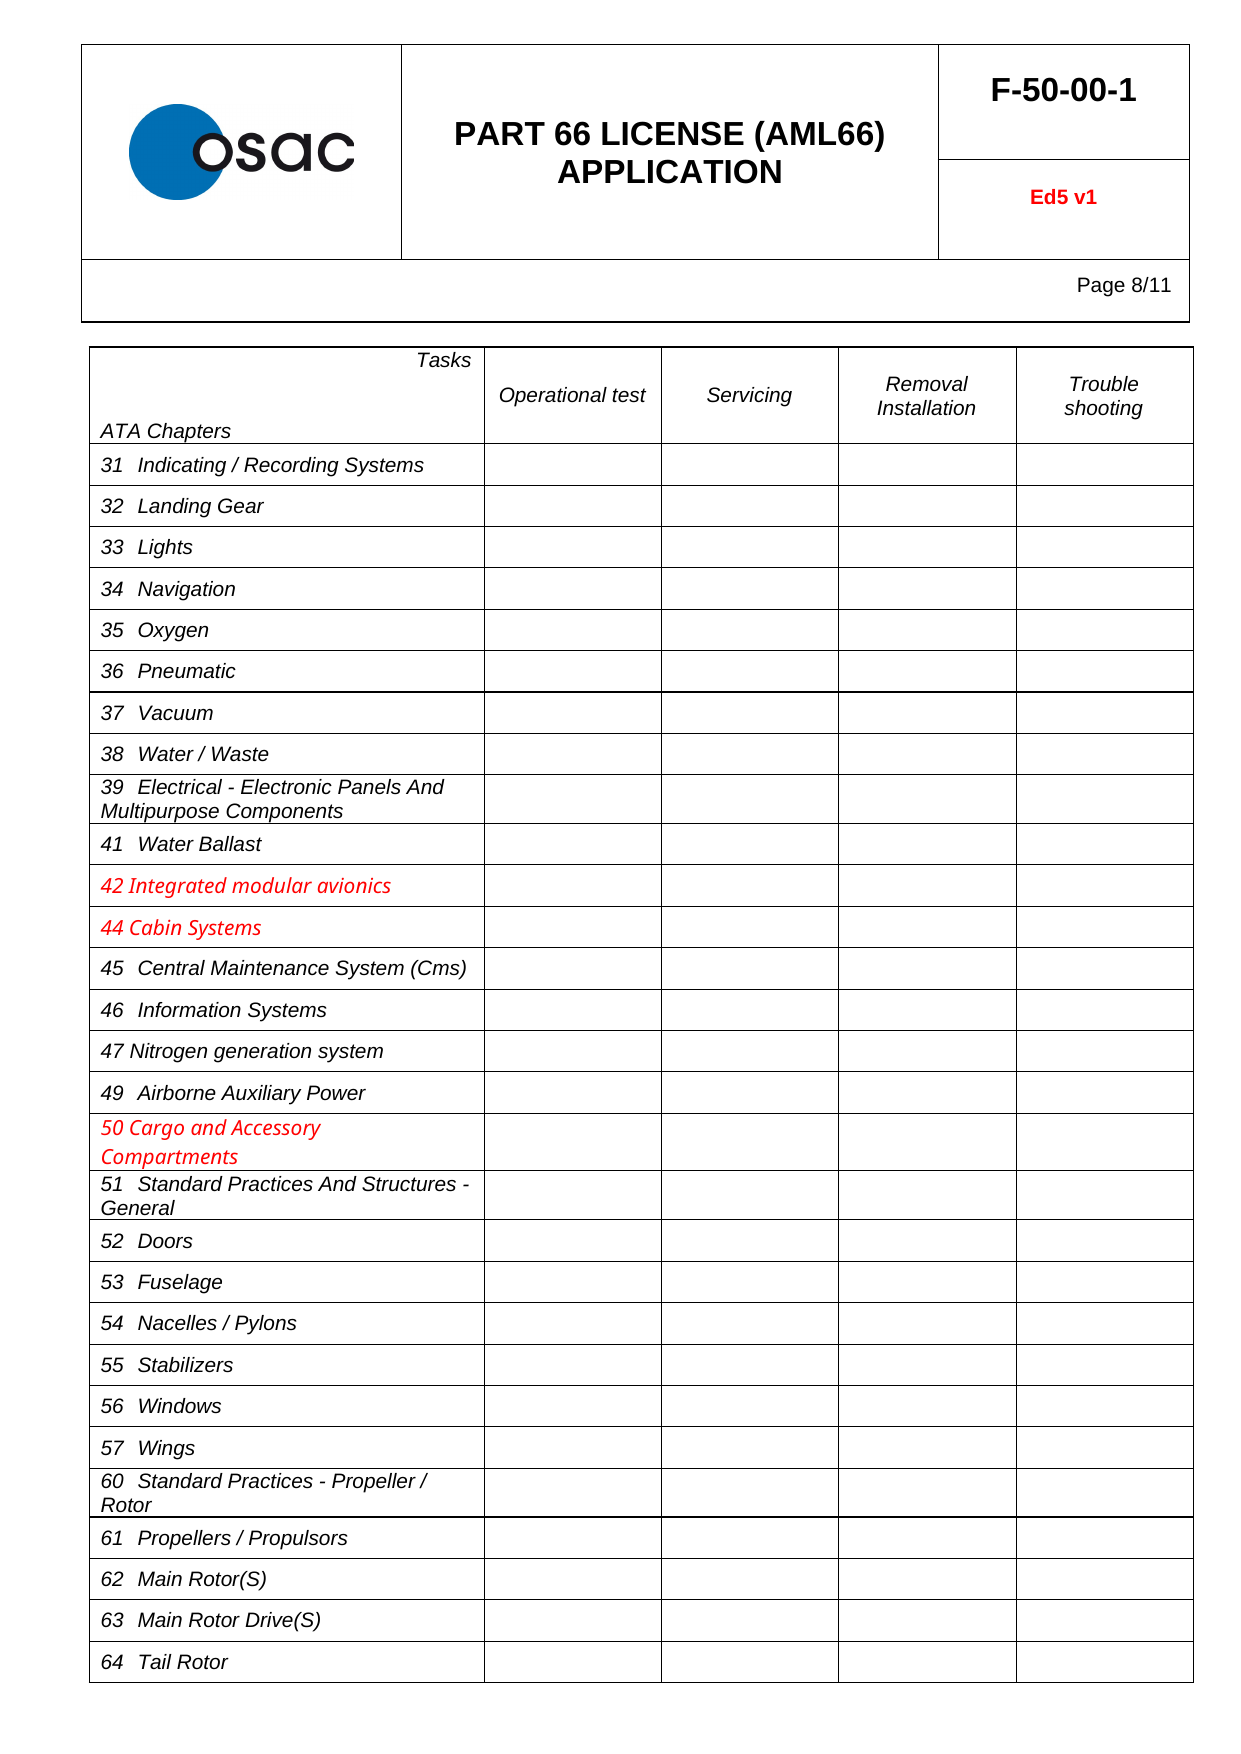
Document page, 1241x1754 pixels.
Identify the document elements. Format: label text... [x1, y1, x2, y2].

table_cell [1017, 1220, 1193, 1261]
table_cell [485, 1518, 661, 1558]
table_cell [839, 1559, 1016, 1599]
table_header Removal Installation [839, 348, 1016, 443]
table_cell [485, 651, 661, 691]
table_cell 51 Standard Practices And Structures - General [90, 1171, 484, 1219]
table_cell 36 Pneumatic [90, 651, 484, 691]
table_cell [839, 1031, 1016, 1071]
table_cell 50 Cargo and Accessory Compartments [90, 1114, 484, 1170]
table_cell [839, 651, 1016, 691]
table_cell [662, 1220, 838, 1261]
table_cell [839, 865, 1016, 906]
table_cell [662, 1114, 838, 1170]
table_cell [485, 1559, 661, 1599]
table_cell [1017, 1171, 1193, 1219]
table_cell [485, 948, 661, 988]
table_cell [485, 444, 661, 484]
table_cell [485, 990, 661, 1030]
table_cell [839, 444, 1016, 484]
table_cell [662, 865, 838, 906]
table_cell [839, 1303, 1016, 1343]
table_cell [662, 610, 838, 650]
table_cell 44 Cabin Systems [90, 907, 484, 947]
table_cell [1017, 610, 1193, 650]
table_cell [662, 527, 838, 567]
table_cell [839, 610, 1016, 650]
table_cell 38 Water / Waste [90, 734, 484, 774]
table_cell [485, 610, 661, 650]
table_cell [485, 486, 661, 526]
table_cell [485, 1171, 661, 1219]
table_cell [839, 1600, 1016, 1641]
table_cell 37 Vacuum [90, 693, 484, 733]
table_cell 62 Main Rotor(S) [90, 1559, 484, 1599]
table_cell [1017, 948, 1193, 988]
table_cell 45 Central Maintenance System (Cms) [90, 948, 484, 988]
table_cell [839, 568, 1016, 609]
table_cell [839, 1072, 1016, 1112]
table_cell [839, 486, 1016, 526]
picture [129, 104, 354, 200]
table_cell [485, 775, 661, 823]
table_cell [662, 1345, 838, 1385]
table_cell [1017, 1345, 1193, 1385]
table_cell [839, 1518, 1016, 1558]
table_cell [662, 1171, 838, 1219]
table_cell [662, 1518, 838, 1558]
table_cell [485, 568, 661, 609]
table_cell [662, 651, 838, 691]
table_cell [662, 1600, 838, 1641]
table_cell [662, 1262, 838, 1302]
table_cell [1017, 775, 1193, 823]
table_cell [1017, 1114, 1193, 1170]
table_cell [1017, 1072, 1193, 1112]
table_cell [662, 1559, 838, 1599]
table_cell [662, 824, 838, 864]
table_cell [839, 1262, 1016, 1302]
table_cell [1017, 1469, 1193, 1516]
table_cell [662, 948, 838, 988]
table_cell [662, 693, 838, 733]
table_cell [1017, 1386, 1193, 1426]
table_cell [1017, 444, 1193, 484]
table_cell [839, 907, 1016, 947]
table_cell [485, 1427, 661, 1467]
table_cell [1017, 990, 1193, 1030]
table_cell [662, 568, 838, 609]
table_cell [1017, 651, 1193, 691]
table_cell [839, 990, 1016, 1030]
table_cell [485, 1031, 661, 1071]
table_cell [485, 1345, 661, 1385]
table_cell [1017, 1600, 1193, 1641]
table_cell [485, 734, 661, 774]
table_cell [662, 1031, 838, 1071]
table_cell 52 Doors [90, 1220, 484, 1261]
table_cell [1017, 527, 1193, 567]
table_cell 31 Indicating / Recording Systems [90, 444, 484, 484]
table_cell [839, 824, 1016, 864]
table_cell [839, 775, 1016, 823]
table_cell [662, 1427, 838, 1467]
table_cell [485, 1600, 661, 1641]
table_cell [485, 1469, 661, 1516]
table_cell [839, 948, 1016, 988]
table_cell [1017, 734, 1193, 774]
table_cell 39 Electrical - Electronic Panels And Multipurpose Components [90, 775, 484, 823]
table_cell [1017, 1559, 1193, 1599]
table_cell [662, 734, 838, 774]
table_cell [662, 907, 838, 947]
table_cell [1017, 1031, 1193, 1071]
table_cell 49 Airborne Auxiliary Power [90, 1072, 484, 1112]
table_cell 32 Landing Gear [90, 486, 484, 526]
table_cell 47 Nitrogen generation system [90, 1031, 484, 1071]
table_header Trouble shooting [1017, 348, 1193, 443]
table_cell 56 Windows [90, 1386, 484, 1426]
table_cell [485, 1303, 661, 1343]
table_cell 46 Information Systems [90, 990, 484, 1030]
table_cell [662, 444, 838, 484]
table_cell [839, 1171, 1016, 1219]
table_cell [485, 1262, 661, 1302]
table_cell [839, 1469, 1016, 1516]
table_cell [485, 693, 661, 733]
table_cell [1017, 1642, 1193, 1682]
table_cell [1017, 907, 1193, 947]
table_cell 57 Wings [90, 1427, 484, 1467]
table_cell 41 Water Ballast [90, 824, 484, 864]
table_cell [1017, 1303, 1193, 1343]
table_cell [839, 1345, 1016, 1385]
table_cell [662, 1072, 838, 1112]
table_cell [485, 1220, 661, 1261]
table_cell 64 Tail Rotor [90, 1642, 484, 1682]
table_cell [839, 734, 1016, 774]
table_cell [1017, 865, 1193, 906]
table_cell [1017, 486, 1193, 526]
table_cell 42 Integrated modular avionics [90, 865, 484, 906]
table_cell [1017, 824, 1193, 864]
table_header Servicing [662, 348, 838, 443]
table_cell [1017, 1262, 1193, 1302]
table_cell 63 Main Rotor Drive(S) [90, 1600, 484, 1641]
table_cell [662, 1469, 838, 1516]
table_cell [1017, 1518, 1193, 1558]
table_cell [485, 527, 661, 567]
table_cell [485, 1114, 661, 1170]
table_cell [662, 775, 838, 823]
table_cell 54 Nacelles / Pylons [90, 1303, 484, 1343]
table_cell [839, 1220, 1016, 1261]
table_cell [662, 1642, 838, 1682]
table_cell [839, 693, 1016, 733]
table_cell [485, 1072, 661, 1112]
table_header Operational test [485, 348, 661, 443]
table_cell 35 Oxygen [90, 610, 484, 650]
table_cell [1017, 693, 1193, 733]
table_cell [839, 1386, 1016, 1426]
table_cell 60 Standard Practices - Propeller / Rotor [90, 1469, 484, 1516]
table_cell [485, 907, 661, 947]
table_cell 53 Fuselage [90, 1262, 484, 1302]
table_cell 55 Stabilizers [90, 1345, 484, 1385]
table_cell [485, 1642, 661, 1682]
table_cell [662, 1386, 838, 1426]
table_cell [839, 527, 1016, 567]
table_cell [1017, 568, 1193, 609]
table_cell 34 Navigation [90, 568, 484, 609]
table_cell [485, 1386, 661, 1426]
table_cell [662, 1303, 838, 1343]
table_cell [485, 824, 661, 864]
table_cell [1017, 1427, 1193, 1467]
table_cell 33 Lights [90, 527, 484, 567]
table_cell [662, 486, 838, 526]
table_cell [839, 1114, 1016, 1170]
table_header Tasks ATA Chapters [90, 348, 484, 443]
table_cell [839, 1642, 1016, 1682]
table_cell [485, 865, 661, 906]
table_cell [662, 990, 838, 1030]
table_cell [839, 1427, 1016, 1467]
table_cell 61 Propellers / Propulsors [90, 1518, 484, 1558]
